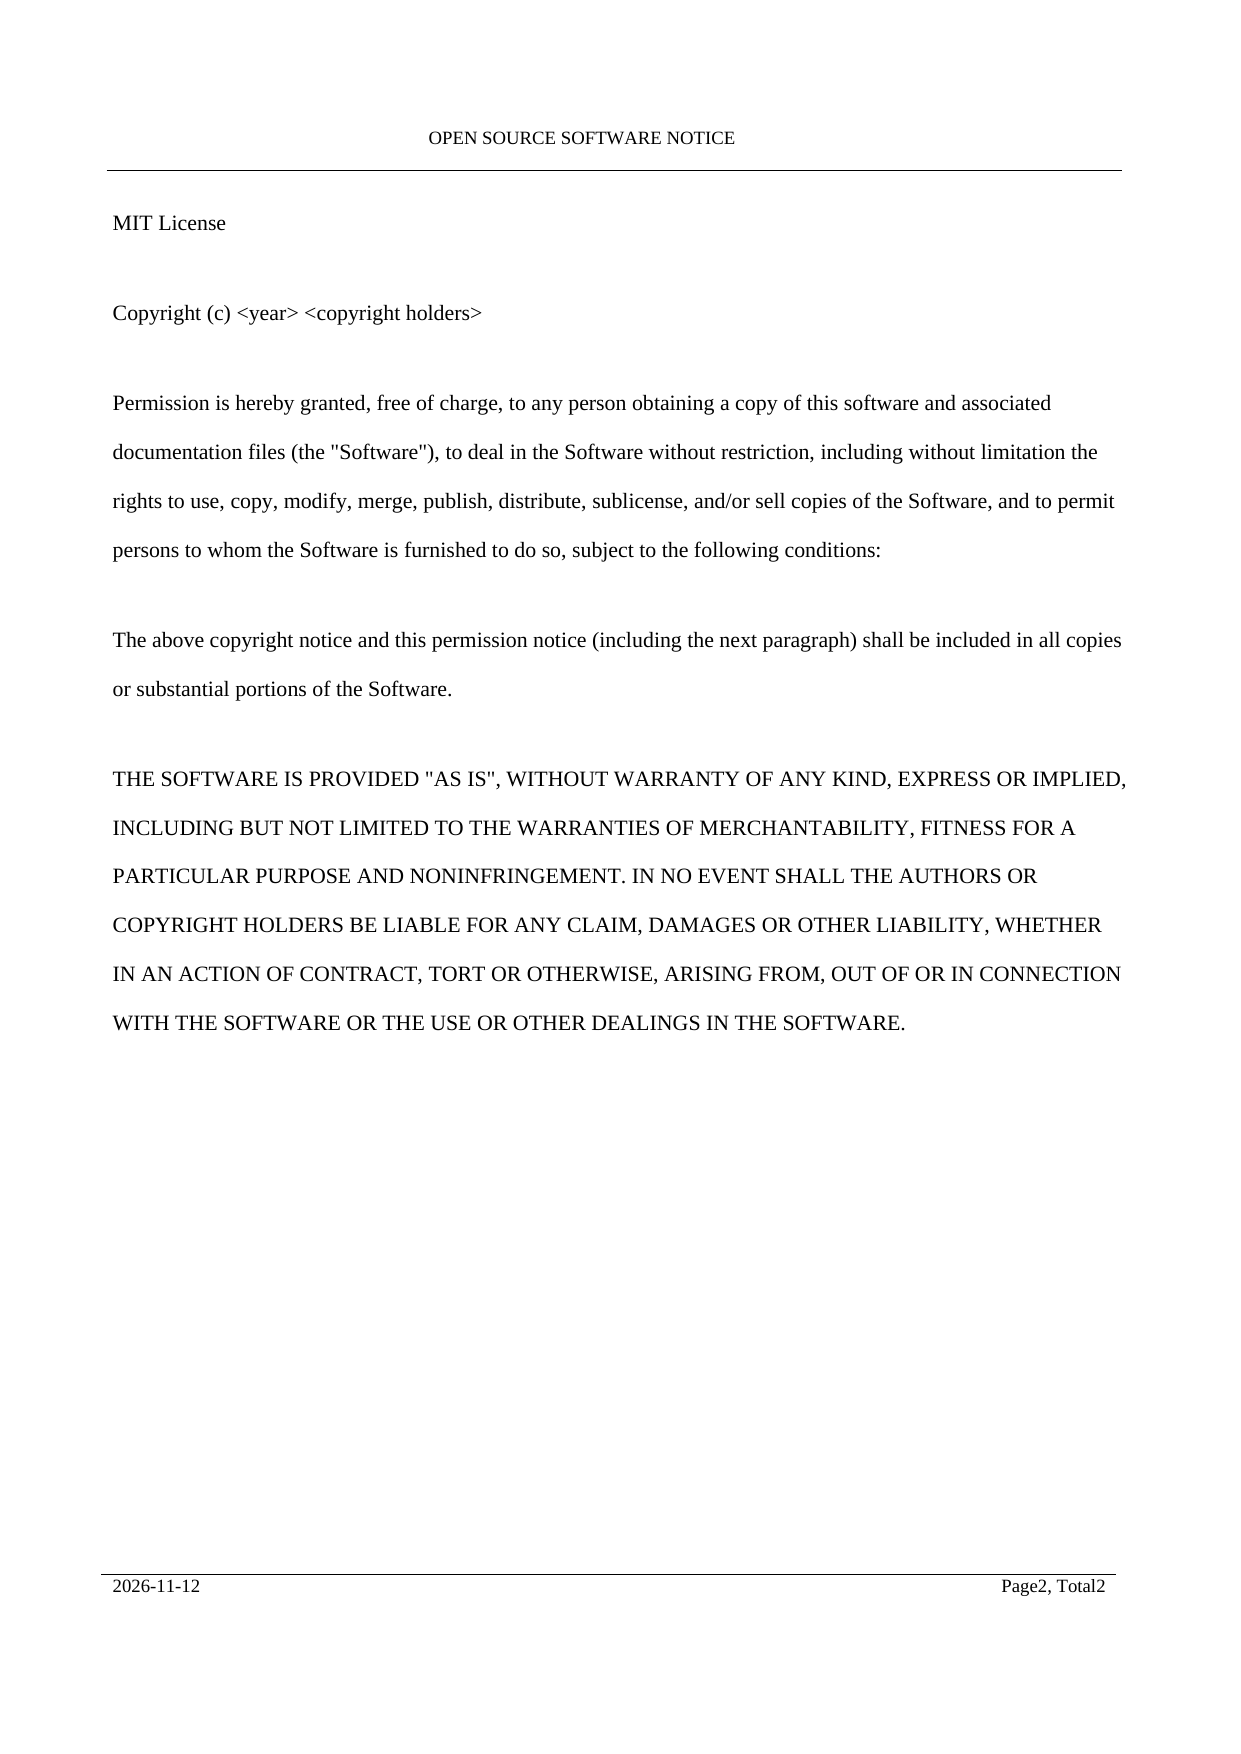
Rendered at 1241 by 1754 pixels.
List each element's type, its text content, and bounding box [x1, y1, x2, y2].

text Permission is hereby granted, free of charge, to any person obtaining a copy of this software and associated documentation files (the "Software"), to deal in the Software without restriction, including without limitation the rights to use, copy, modify, merge, publish, distribute, sublicense, and/or sell copies of the Software, and to permit persons to whom the Software is furnished to do so, subject to the following conditions: [112, 387, 1128, 566]
text MIT License [112, 206, 1128, 239]
text THE SOFTWARE IS PROVIDED "AS IS", WITHOUT WARRANTY OF ANY KIND, EXPRESS OR IMPLIED, INCLUDING BUT NOT LIMITED TO THE WARRANTIES OF MERCHANTABILITY, FITNESS FOR A PARTICULAR PURPOSE AND NONINFRINGEMENT. IN NO EVENT SHALL THE AUTHORS OR COPYRIGHT HOLDERS BE LIABLE FOR ANY CLAIM, DAMAGES OR OTHER LIABILITY, WHETHER IN AN ACTION OF CONTRACT, TORT OR OTHERWISE, ARISING FROM, OUT OF OR IN CONNECTION WITH THE SOFTWARE OR THE USE OR OTHER DEALINGS IN THE SOFTWARE. [112, 762, 1128, 1038]
text Copyright (c) <year> <copyright holders> [112, 297, 1128, 329]
text The above copyright notice and this permission notice (including the next paragraph) shall be included in all copies or substantial portions of the Software. [112, 623, 1128, 704]
